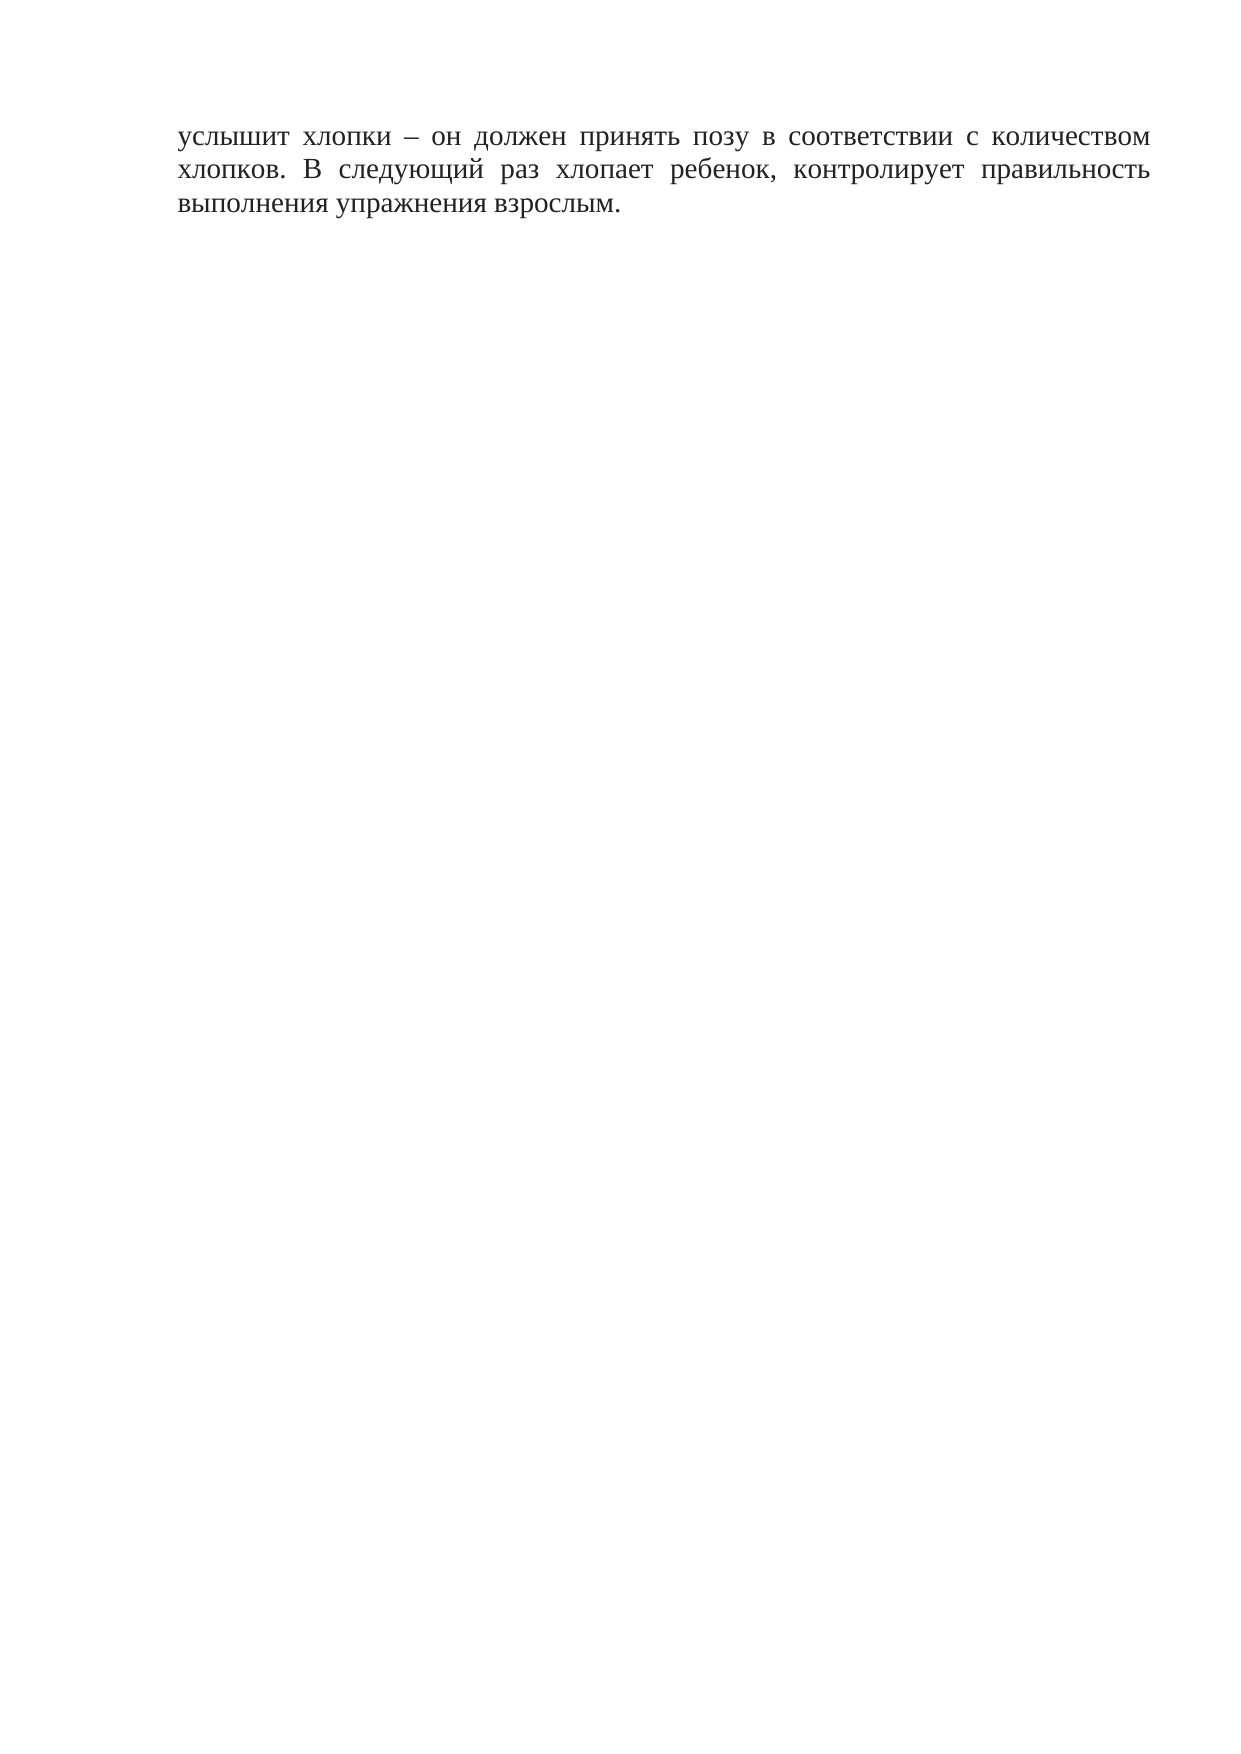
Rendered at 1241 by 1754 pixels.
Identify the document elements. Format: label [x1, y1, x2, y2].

list [177, 118, 1152, 219]
